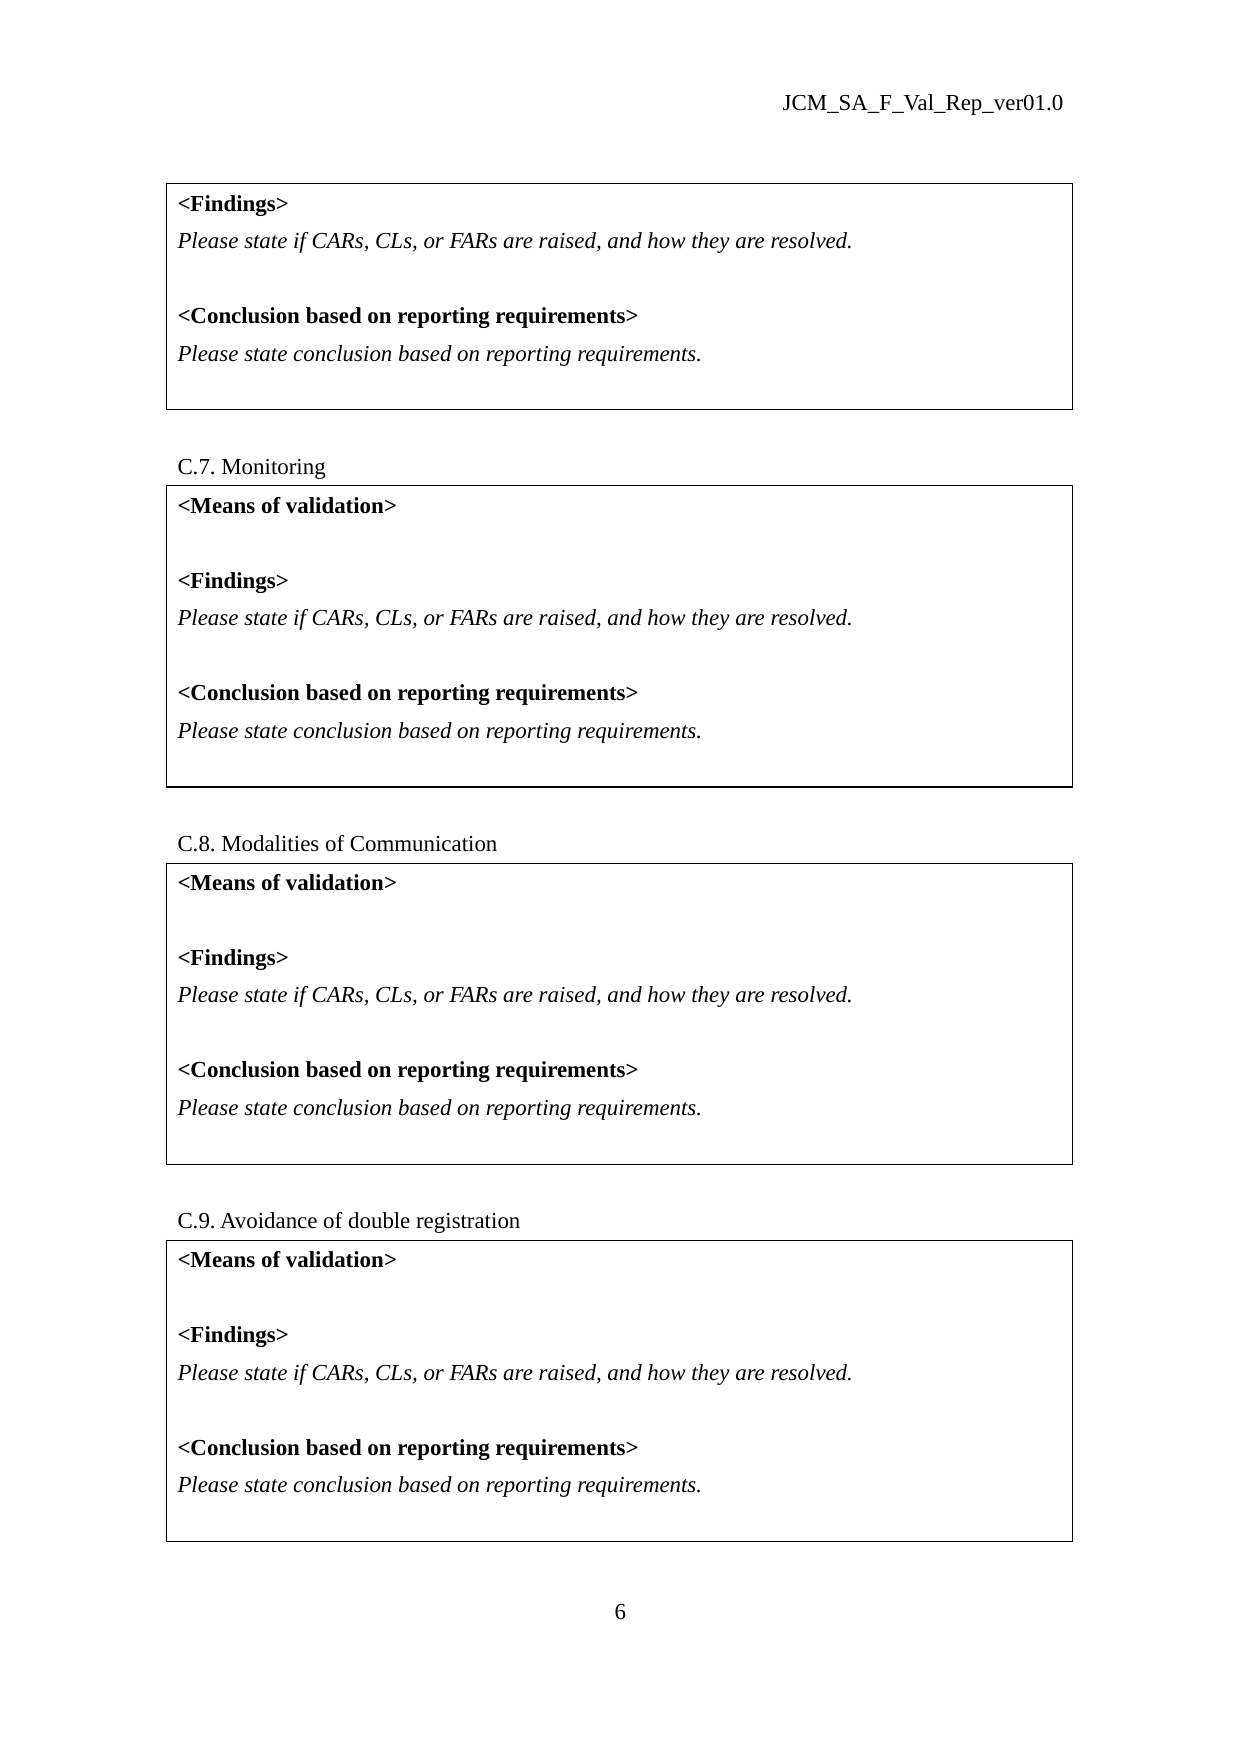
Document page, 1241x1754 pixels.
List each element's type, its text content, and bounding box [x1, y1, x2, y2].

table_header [167, 184, 1072, 409]
text C.8. Modalities of Communication [177, 825, 1063, 862]
text C.9. Avoidance of double registration [177, 1202, 1063, 1239]
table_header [167, 1241, 1072, 1541]
text C.7. Monitoring [177, 448, 1063, 485]
